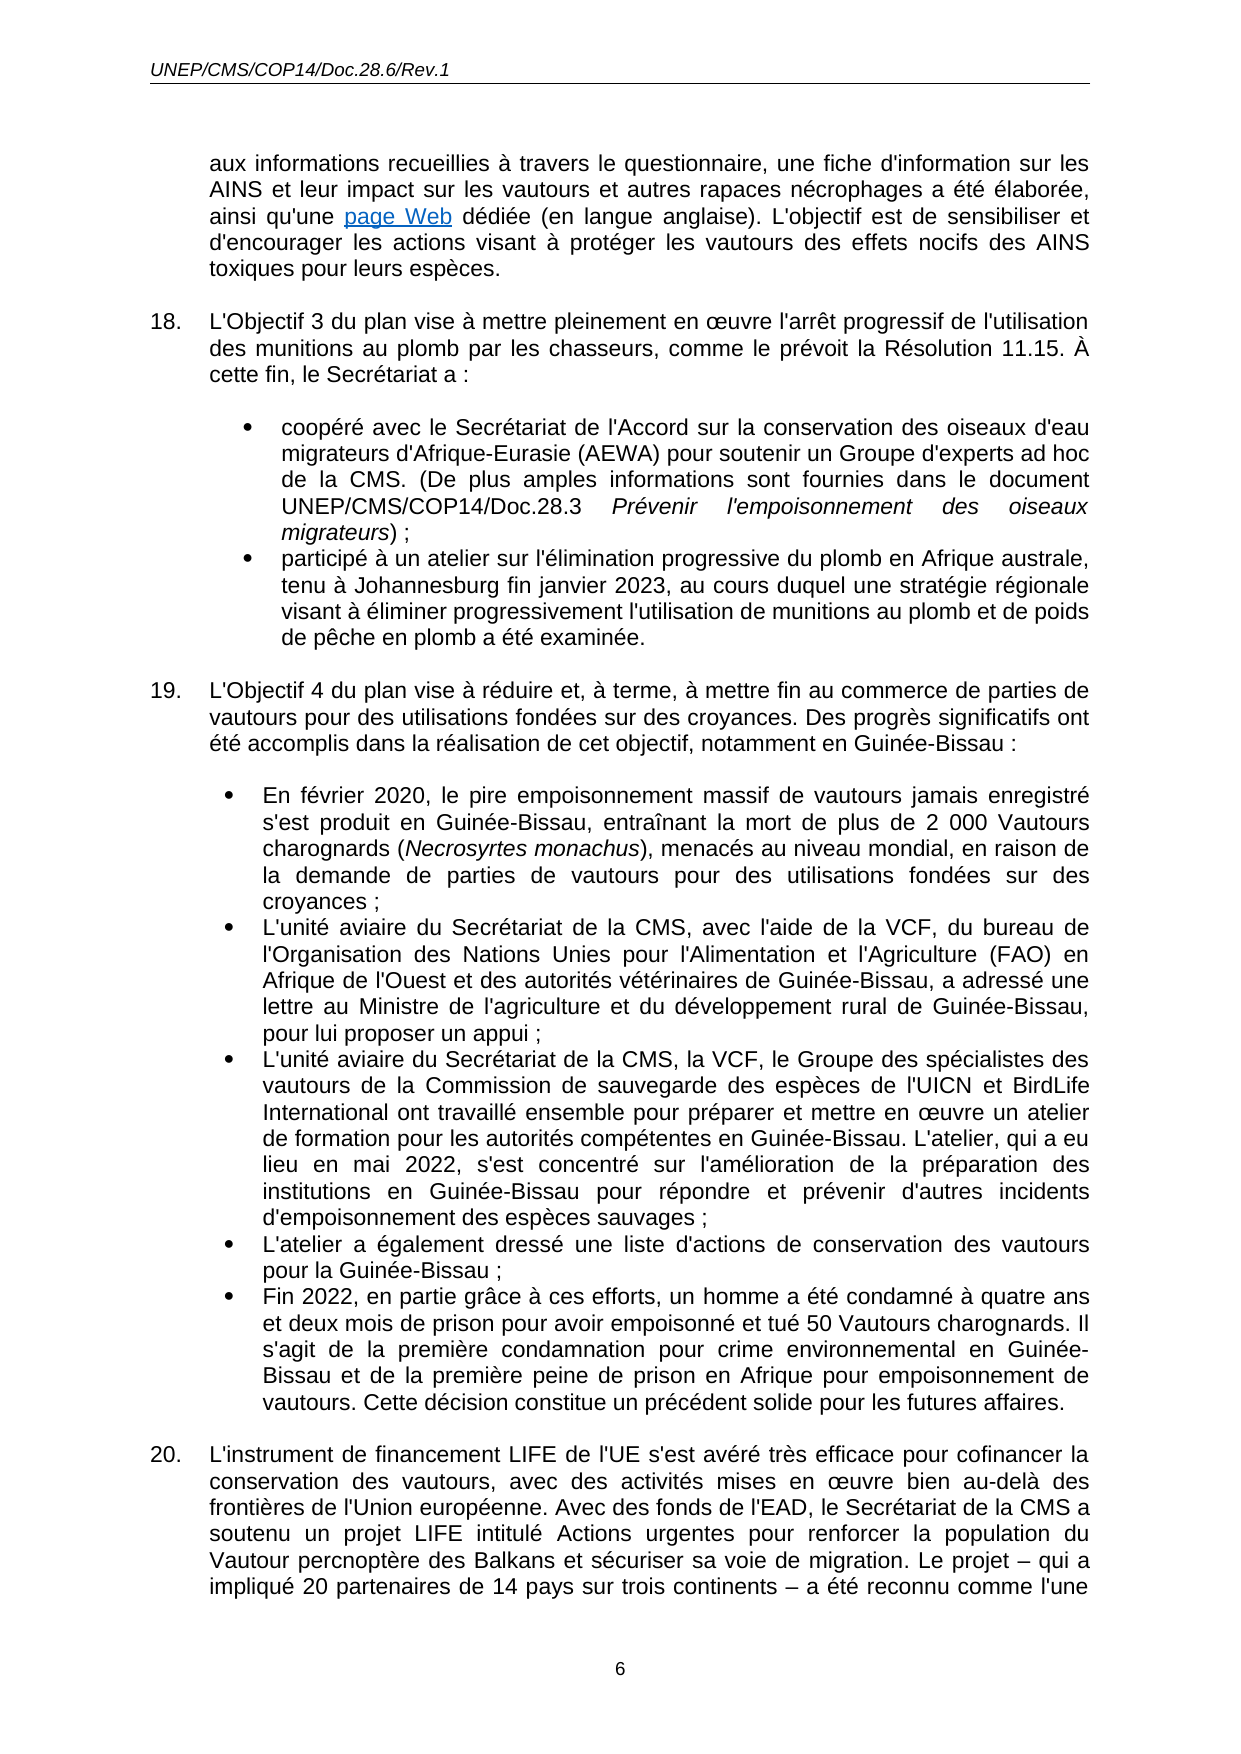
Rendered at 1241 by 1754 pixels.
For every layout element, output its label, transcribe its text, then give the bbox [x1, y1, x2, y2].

list En février 2020, le pire empoisonnement massif de vautours jamais enregistré s'est produit en Guinée-Bissau, entraînant la mort de plus de 2 000 Vautours charognards (Necrosyrtes monachus), menacés au niveau mondial, en raison de la demande de parties de vautours pour des utilisations fondées sur des croyances ; [225, 782, 1090, 914]
list L'unité aviaire du Secrétariat de la CMS, avec l'aide de la VCF, du bureau de l'Organisation des Nations Unies pour l'Alimentation et l'Agriculture (FAO) en Afrique de l'Ouest et des autorités vétérinaires de Guinée-Bissau, a adressé une lettre au Ministre de l'agriculture et du développement rural de Guinée-Bissau, pour lui proposer un appui ; [225, 914, 1090, 1046]
list coopéré avec le Secrétariat de l'Accord sur la conservation des oiseaux d'eau migrateurs d'Afrique-Eurasie (AEWA) pour soutenir un Groupe d'experts ad hoc de la CMS. (De plus amples informations sont fournies dans le document UNEP/CMS/COP14/Doc.28.3 Prévenir l'empoisonnement des oiseaux migrateurs) ; [244, 413, 1090, 545]
list L'Objectif 3 du plan vise à mettre pleinement en œuvre l'arrêt progressif de l'utilisation des munitions au plomb par les chasseurs, comme le prévoit la Résolution 11.15. À cette fin, le Secrétariat a : [150, 308, 1090, 387]
list L'atelier a également dressé une liste d'actions de conservation des vautours pour la Guinée-Bissau ; [225, 1231, 1090, 1283]
list L'unité aviaire du Secrétariat de la CMS, la VCF, le Groupe des spécialistes des vautours de la Commission de sauvegarde des espèces de l'UICN et BirdLife International ont travaillé ensemble pour préparer et mettre en œuvre un atelier de formation pour les autorités compétentes en Guinée-Bissau. L'atelier, qui a eu lieu en mai 2022, s'est concentré sur l'amélioration de la préparation des institutions en Guinée-Bissau pour répondre et prévenir d'autres incidents d'empoisonnement des espèces sauvages ; [225, 1046, 1090, 1231]
list L'Objectif 4 du plan vise à réduire et, à terme, à mettre fin au commerce de parties de vautours pour des utilisations fondées sur des croyances. Des progrès significatifs ont été accomplis dans la réalisation de cet objectif, notamment en Guinée-Bissau : [150, 677, 1090, 756]
list Fin 2022, en partie grâce à ces efforts, un homme a été condamné à quatre ans et deux mois de prison pour avoir empoisonné et tué 50 Vautours charognards. Il s'agit de la première condamnation pour crime environnemental en Guinée-Bissau et de la première peine de prison en Afrique pour empoisonnement de vautours. Cette décision constitue un précédent solide pour les futures affaires. [225, 1283, 1090, 1415]
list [150, 150, 1090, 282]
list participé à un atelier sur l'élimination progressive du plomb en Afrique australe, tenu à Johannesburg fin janvier 2023, au cours duquel une stratégie régionale visant à éliminer progressivement l'utilisation de munitions au plomb et de poids de pêche en plomb a été examinée. [244, 545, 1090, 651]
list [150, 1441, 1090, 1599]
